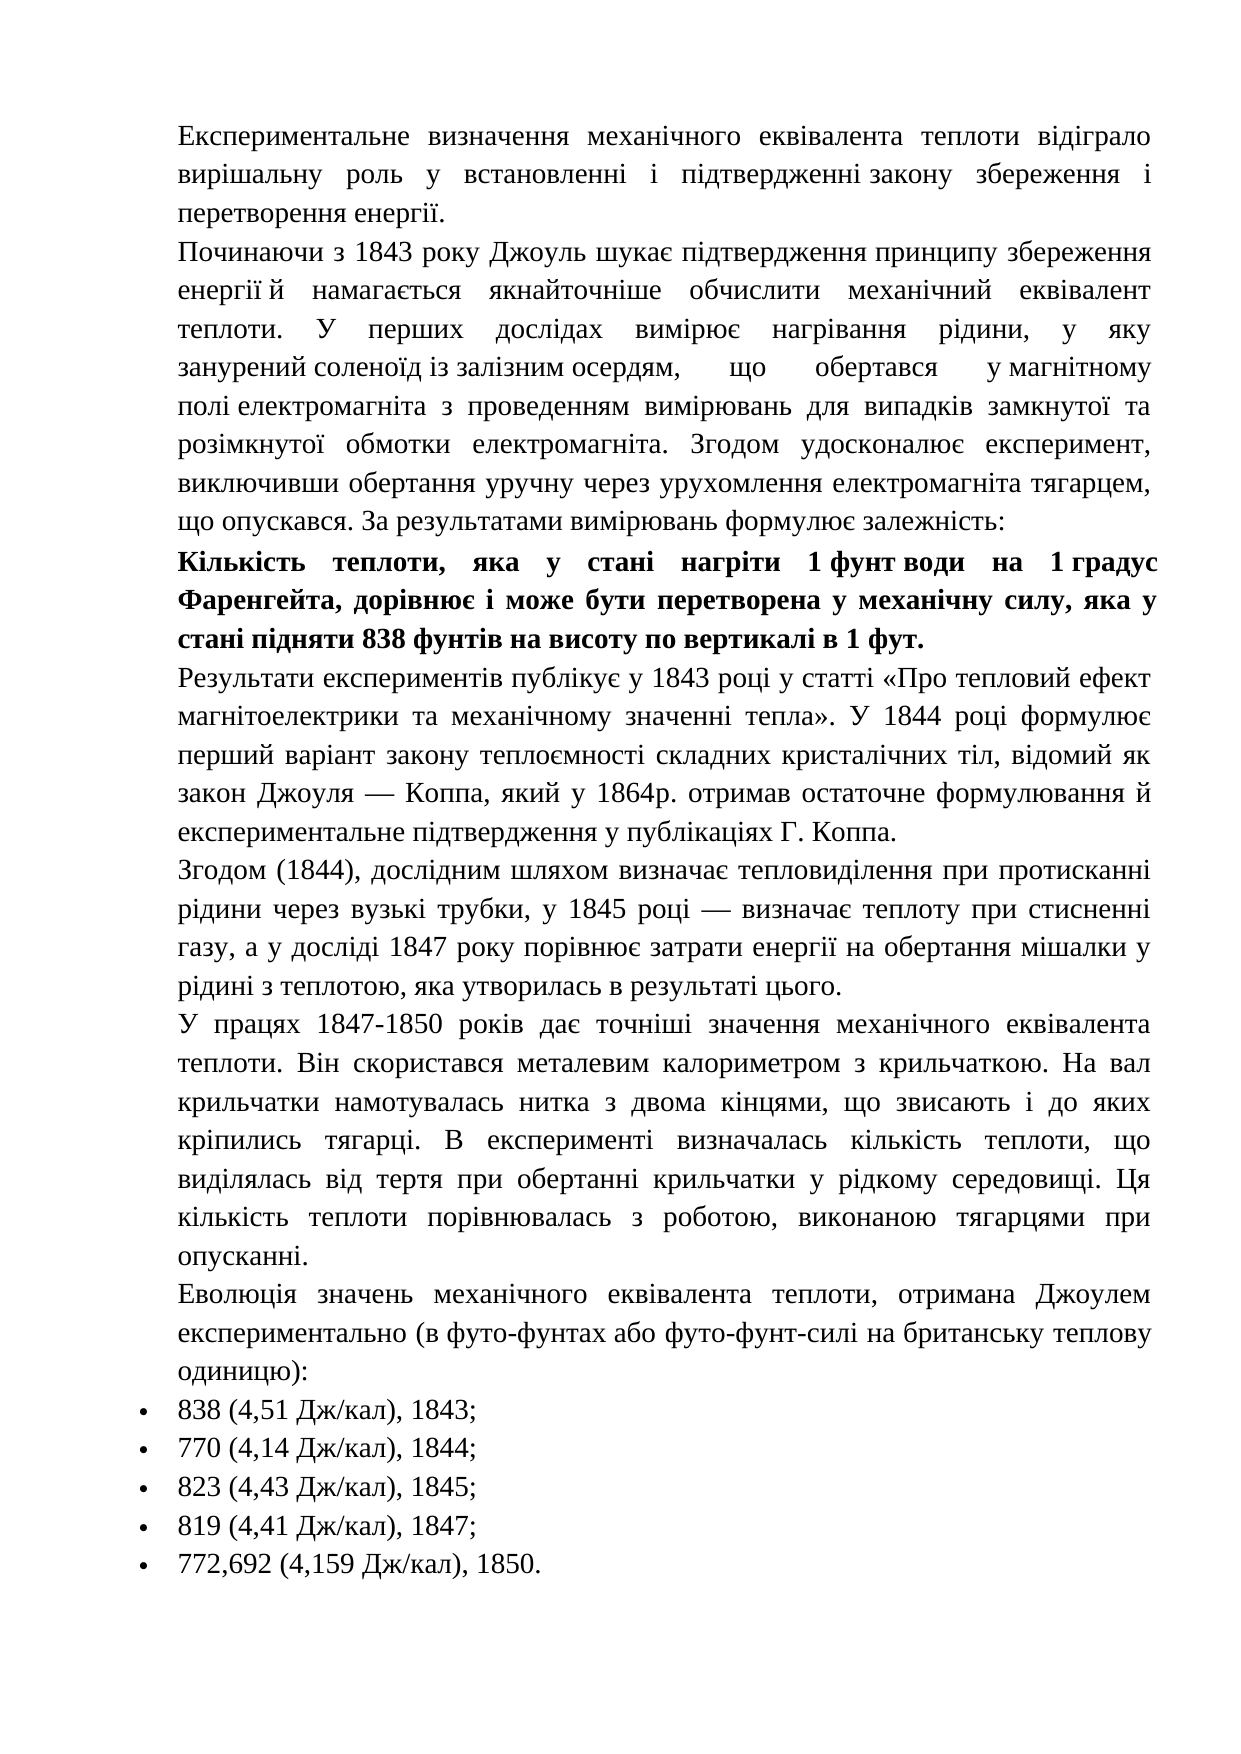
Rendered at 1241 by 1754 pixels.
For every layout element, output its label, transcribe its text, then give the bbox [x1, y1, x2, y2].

text Згодом (1844), дослідним шляхом визначає тепловиділення при протисканні рідини через вузькі трубки, у 1845 році — визначає теплоту при стисненні газу, а у досліді 1847 року порівнює затрати енергії на обертання мішалки у рідині з теплотою, яка утворилась в результаті цього. [177, 852, 1152, 1002]
text У працях 1847-1850 років дає точніші значення механічного еквівалента теплоти. Він скористався металевим калориметром з крильчаткою. На вал крильчатки намотувалась нитка з двома кінцями, що звисають і до яких кріпились тягарці. В експерименті визначалась кількість теплоти, що виділялась від тертя при обертанні крильчатки у рідкому середовищі. Ця кількість теплоти порівнювалась з роботою, виконаною тягарцями при опусканні. [177, 1007, 1152, 1271]
list 819 (4,41 Дж/кал), 1847; [140, 1508, 1152, 1541]
list 838 (4,51 Дж/кал), 1843; [140, 1392, 1152, 1426]
list 772,692 (4,159 Дж/кал), 1850. [140, 1546, 1152, 1580]
text Результати експериментів публікує у 1843 році у статті «Про тепловий ефект магнітоелектрики та механічному значенні тепла». У 1844 році формулює перший варіант закону теплоємності складних кристалічних тіл, відомий як закон Джоуля — Коппа, який у 1864р. отримав остаточне формулювання й експериментальне підтвердження у публікаціях Г. Коппа. [177, 660, 1152, 847]
text Починаючи з 1843 року Джоуль шукає підтвердження принципу збереження енергії й намагається якнайточніше обчислити механічний еквівалент теплоти. У перших дослідах вимірює нагрівання рідини, у яку занурений соленоїд із залізним осердям, що обертався у магнітному полі електромагніта з проведенням вимірювань для випадків замкнутої та розімкнутої обмотки електромагніта. Згодом удосконалює експеримент, виключивши обертання уручну через урухомлення електромагніта тягарцем, що опускався. За результатами вимірювань формулює залежність: [177, 234, 1152, 537]
list 770 (4,14 Дж/кал), 1844; [140, 1431, 1152, 1464]
text Еволюція значень механічного еквівалента теплоти, отримана Джоулем експериментально (в футо-фунтах або футо-фунт-силі на британську теплову одиницю): [177, 1276, 1152, 1387]
text Експериментальне визначення механічного еквівалента теплоти відіграло вирішальну роль у встановленні і підтвердженні закону збереження і перетворення енергії. [177, 118, 1152, 229]
list 823 (4,43 Дж/кал), 1845; [140, 1469, 1152, 1503]
table_header Кількість теплоти, яка у стані нагріти 1 фунт води на 1 градус Фаренгейта, дорівнює і може бути перетворена у механічну силу, яка у стані підняти 838 фунтів на висоту по вертикалі в 1 фут. [176, 542, 1159, 660]
